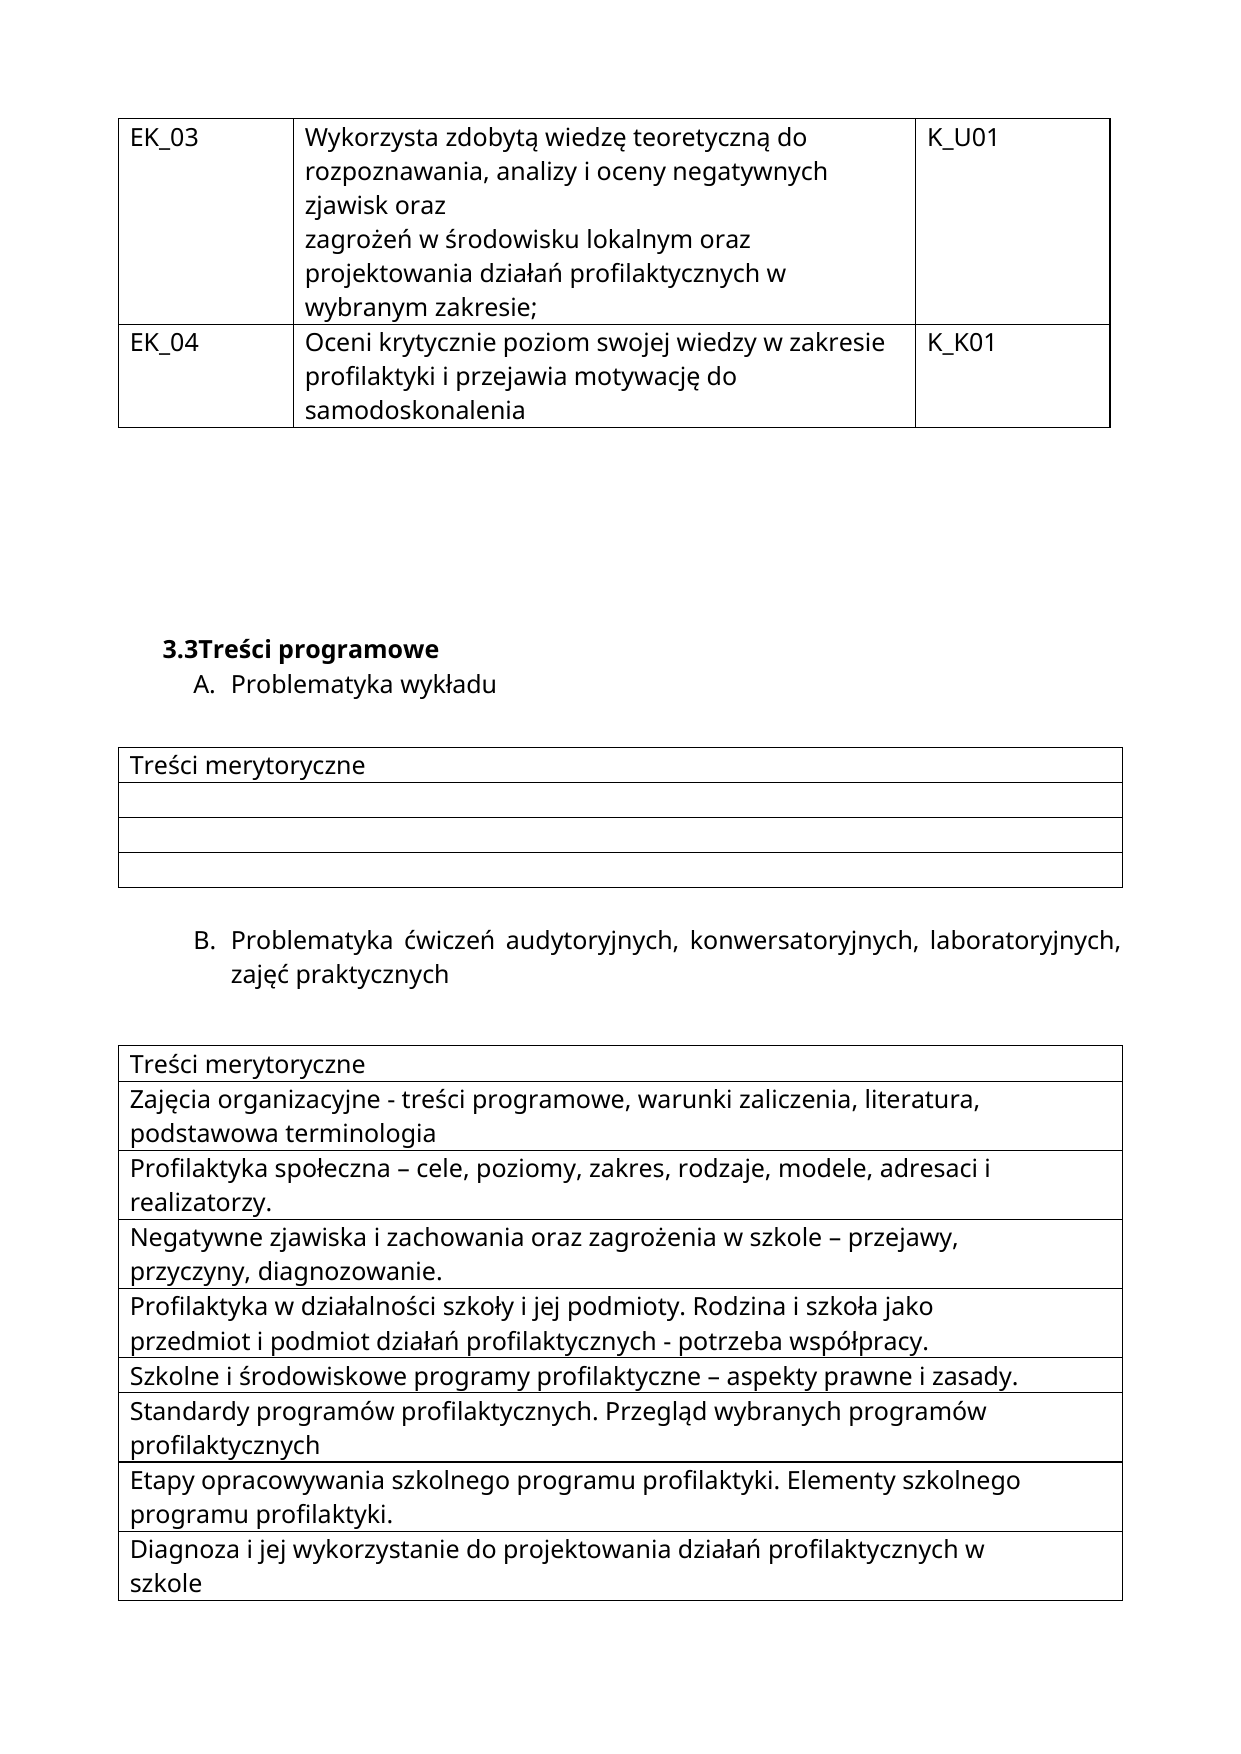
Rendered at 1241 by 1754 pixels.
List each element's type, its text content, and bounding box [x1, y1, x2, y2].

table_cell Szkolne i środowiskowe programy profilaktyczne – aspekty prawne i zasady. [119, 1358, 1122, 1392]
table_cell [119, 783, 1122, 817]
table_cell Wykorzysta zdobytą wiedzę teoretyczną do rozpoznawania, analizy i oceny negatywnych zjawisk oraz zagrożeń w środowisku lokalnym oraz projektowania działań profilaktycznych w wybranym zakresie; [294, 119, 915, 323]
table_header Treści merytoryczne [119, 748, 1122, 782]
table_cell Standardy programów profilaktycznych. Przegląd wybranych programów profilaktycznych [119, 1393, 1122, 1461]
list Problematyka wykładu [193, 666, 1122, 700]
table_cell EK_03 [119, 119, 293, 323]
table_cell Profilaktyka społeczna – cele, poziomy, zakres, rodzaje, modele, adresaci i realizatorzy. [119, 1151, 1122, 1219]
table_header Treści merytoryczne [119, 1046, 1122, 1081]
table_cell Etapy opracowywania szkolnego programu profilaktyki. Elementy szkolnego programu profilaktyki. [119, 1463, 1122, 1531]
table_cell K_K01 [916, 325, 1109, 427]
table_cell EK_04 [119, 325, 293, 427]
list Problematyka ćwiczeń audytoryjnych, konwersatoryjnych, laboratoryjnych, zajęć praktycznych [193, 922, 1122, 991]
table_cell Profilaktyka w działalności szkoły i jej podmioty. Rodzina i szkoła jako przedmiot i podmiot działań profilaktycznych - potrzeba współpracy. [119, 1289, 1122, 1357]
table_cell Negatywne zjawiska i zachowania oraz zagrożenia w szkole – przejawy, przyczyny, diagnozowanie. [119, 1220, 1122, 1288]
table_cell Zajęcia organizacyjne - treści programowe, warunki zaliczenia, literatura, podstawowa terminologia [119, 1082, 1122, 1150]
list 3.3Treści programowe [162, 632, 1122, 666]
table_cell [119, 853, 1122, 887]
table_cell [119, 818, 1122, 852]
table_cell Oceni krytycznie poziom swojej wiedzy w zakresie profilaktyki i przejawia motywację do samodoskonalenia [294, 325, 915, 427]
table_cell Diagnoza i jej wykorzystanie do projektowania działań profilaktycznych w szkole [119, 1532, 1122, 1600]
table_cell K_U01 [916, 119, 1109, 323]
